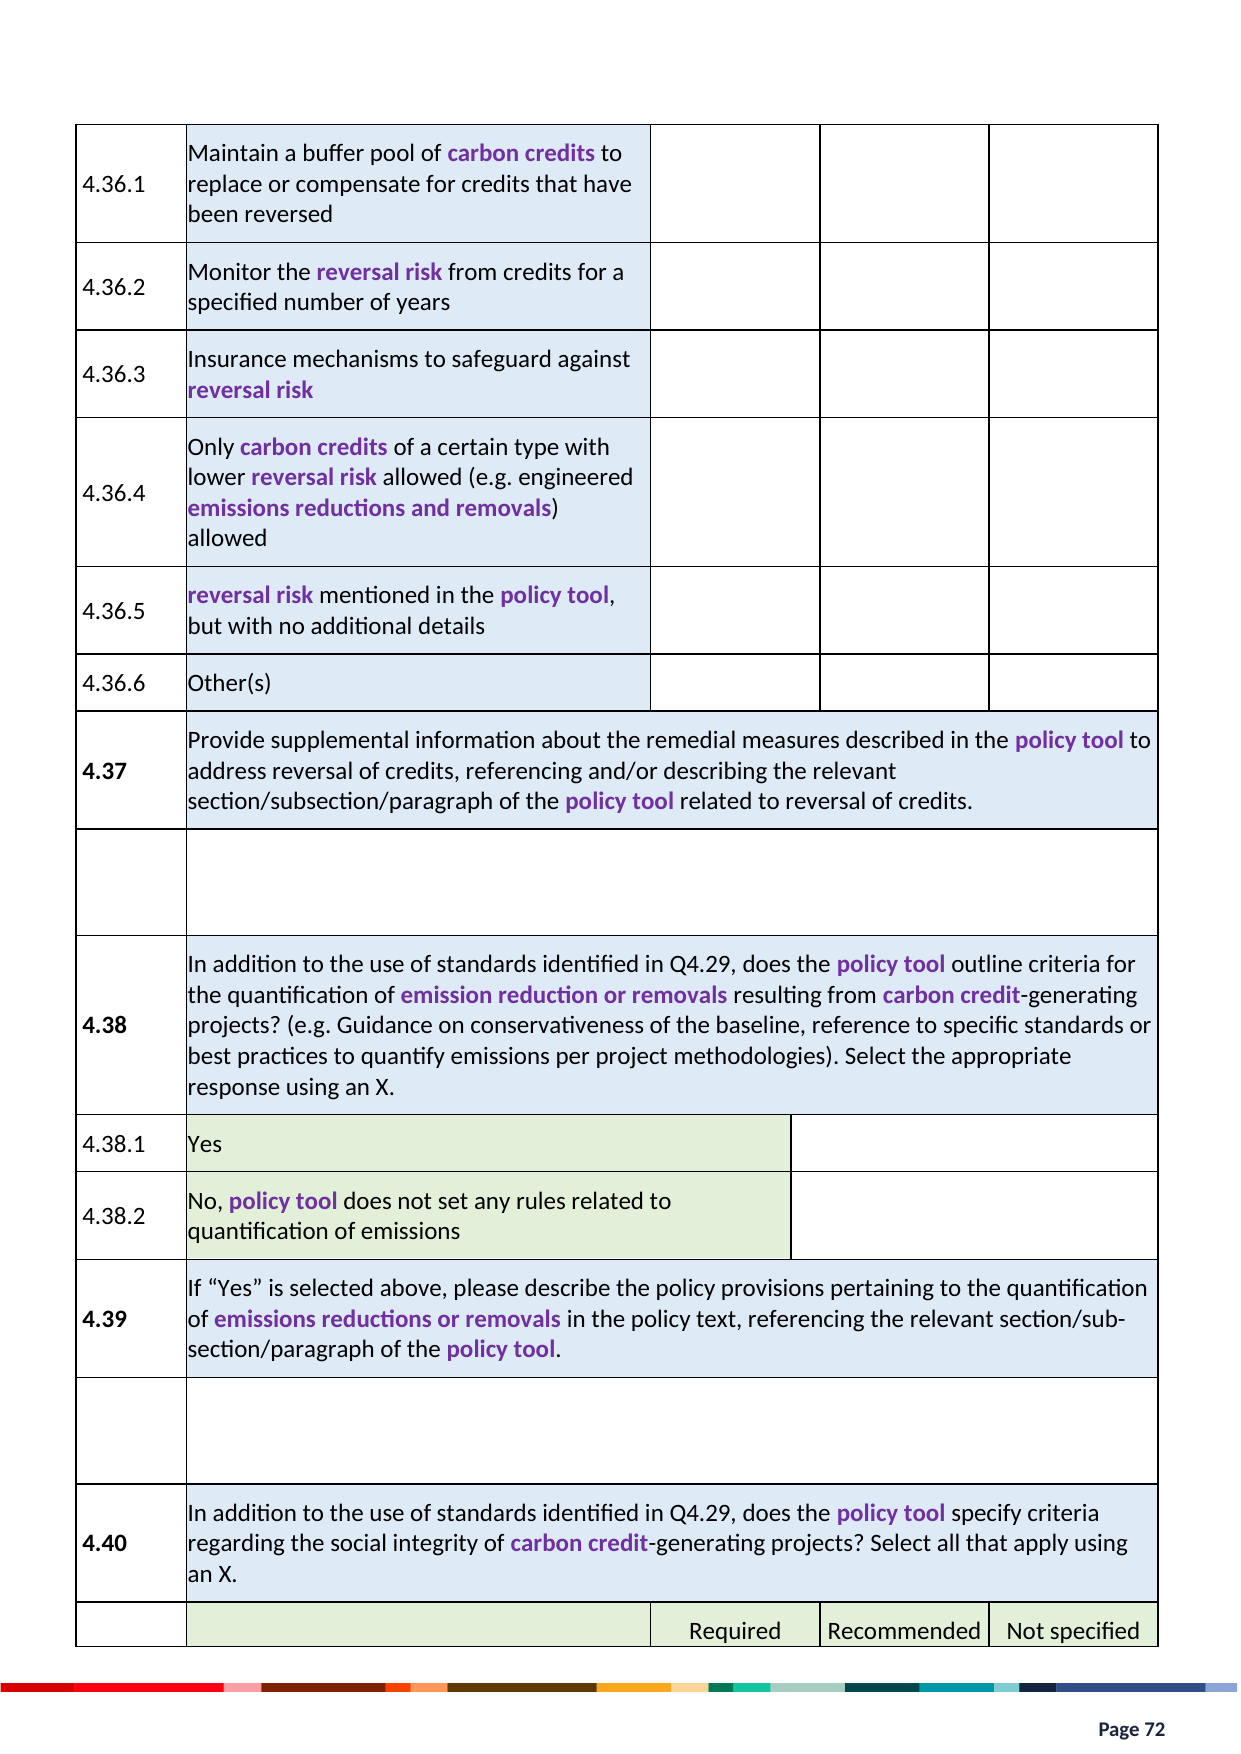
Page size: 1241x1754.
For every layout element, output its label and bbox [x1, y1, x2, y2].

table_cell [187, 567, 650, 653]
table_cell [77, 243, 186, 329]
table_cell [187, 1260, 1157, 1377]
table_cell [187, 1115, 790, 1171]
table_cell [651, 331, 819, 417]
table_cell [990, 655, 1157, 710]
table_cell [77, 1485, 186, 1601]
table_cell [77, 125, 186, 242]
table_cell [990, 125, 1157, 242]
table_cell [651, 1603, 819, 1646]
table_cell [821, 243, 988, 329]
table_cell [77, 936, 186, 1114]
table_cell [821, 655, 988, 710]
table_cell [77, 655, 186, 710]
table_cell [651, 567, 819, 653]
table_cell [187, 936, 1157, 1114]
picture [0, 1683, 1236, 1692]
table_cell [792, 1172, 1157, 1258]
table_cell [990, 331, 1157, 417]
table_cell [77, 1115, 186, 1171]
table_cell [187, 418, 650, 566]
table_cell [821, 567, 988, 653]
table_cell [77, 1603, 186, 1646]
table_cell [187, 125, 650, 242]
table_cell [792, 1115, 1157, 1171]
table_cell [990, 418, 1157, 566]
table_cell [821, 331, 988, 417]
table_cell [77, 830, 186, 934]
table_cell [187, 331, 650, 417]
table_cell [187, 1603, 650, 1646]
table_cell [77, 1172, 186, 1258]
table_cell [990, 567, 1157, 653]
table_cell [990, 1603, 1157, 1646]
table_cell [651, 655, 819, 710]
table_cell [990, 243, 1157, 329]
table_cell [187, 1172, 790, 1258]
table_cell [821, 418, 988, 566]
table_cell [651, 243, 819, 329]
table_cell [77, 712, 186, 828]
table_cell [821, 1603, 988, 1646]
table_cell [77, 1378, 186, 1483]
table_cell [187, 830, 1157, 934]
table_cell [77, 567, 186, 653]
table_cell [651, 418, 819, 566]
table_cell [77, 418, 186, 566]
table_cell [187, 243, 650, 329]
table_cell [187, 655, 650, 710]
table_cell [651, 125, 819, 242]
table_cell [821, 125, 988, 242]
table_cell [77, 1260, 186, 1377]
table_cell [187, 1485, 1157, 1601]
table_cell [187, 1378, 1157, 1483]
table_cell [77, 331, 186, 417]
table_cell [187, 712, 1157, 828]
